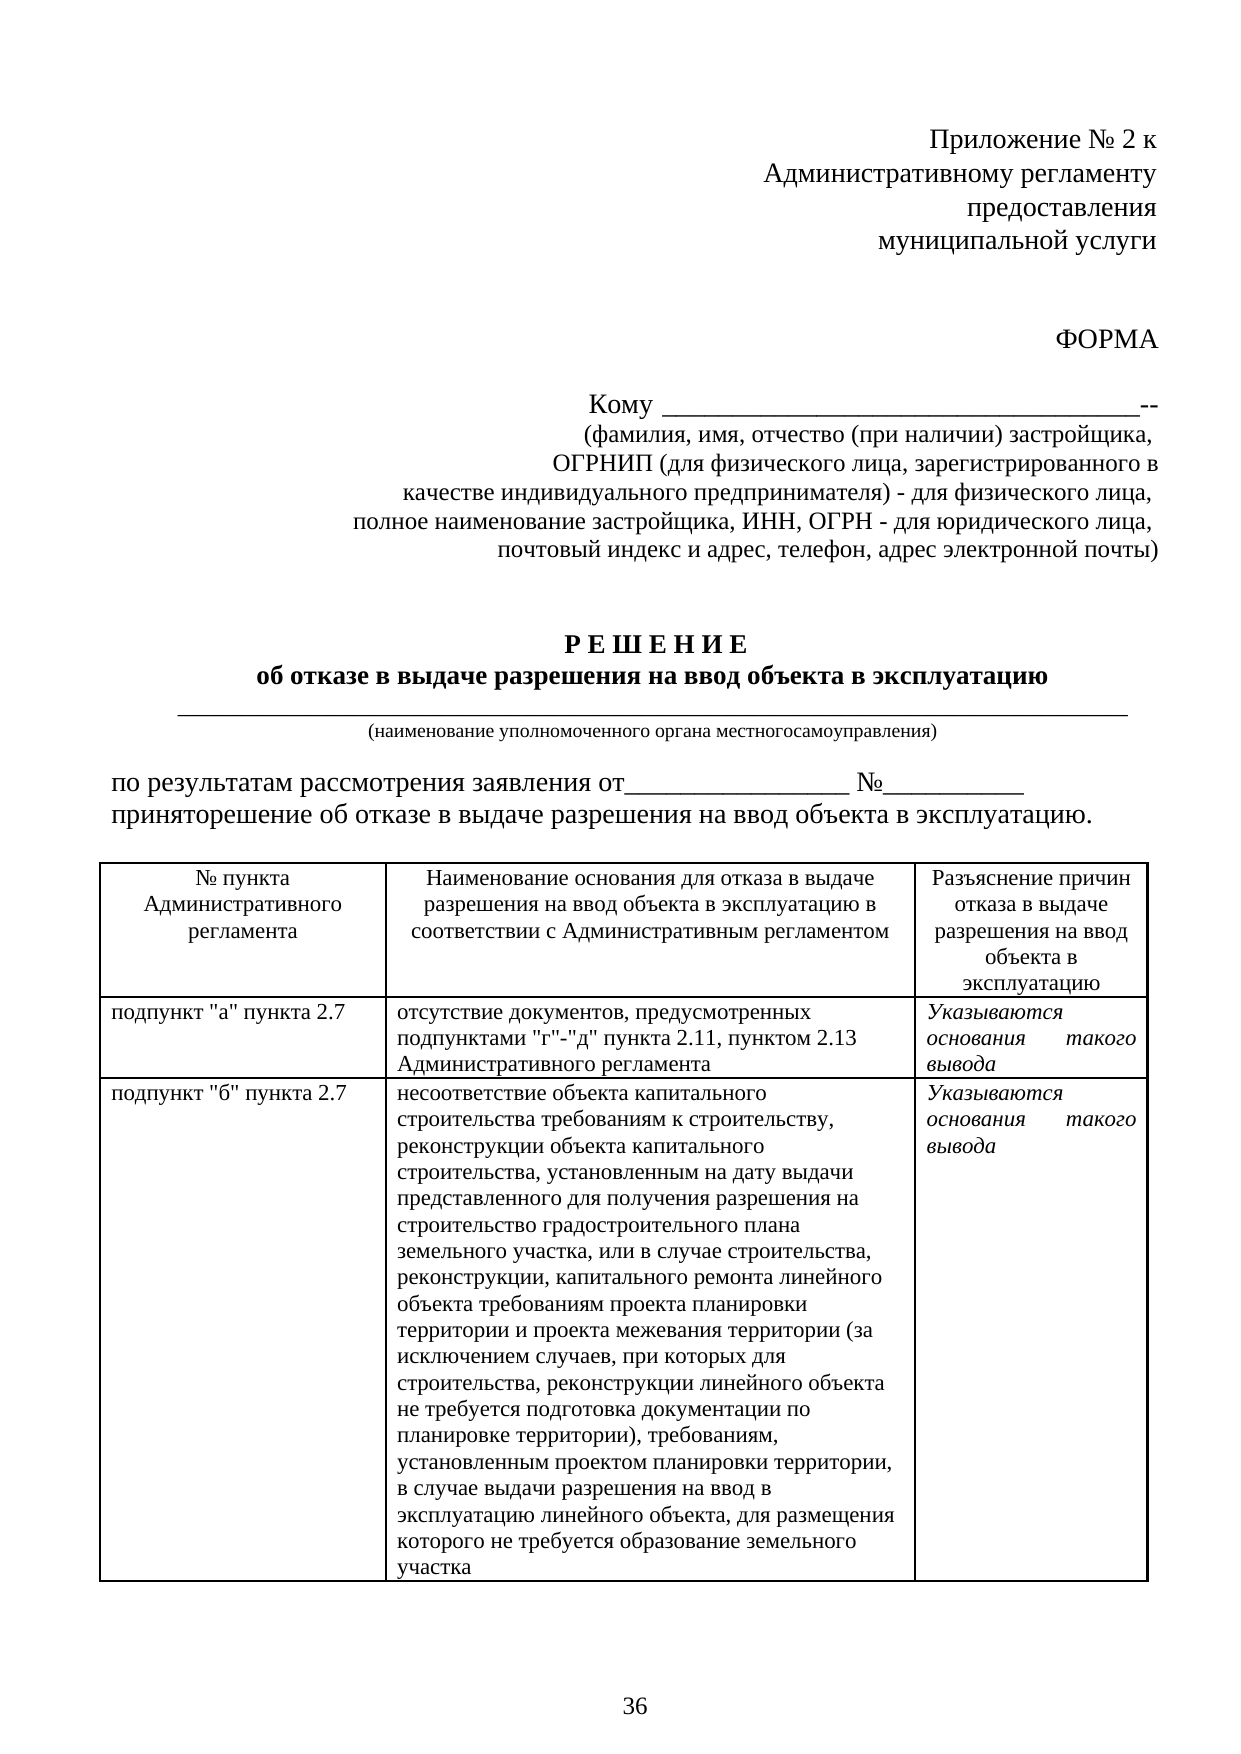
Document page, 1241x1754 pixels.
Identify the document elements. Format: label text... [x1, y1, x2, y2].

table_header № пункта Административного регламента [101, 864, 385, 996]
text качестве индивидуального предпринимателя) - для физического лица, полное наименование застройщика, ИНН, ОГРН - для юридического лица, почтовый индекс и адрес, телефон, адрес электронной почты) [111, 477, 1159, 563]
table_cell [916, 1079, 1146, 1580]
text Кому __________________________________-- [111, 387, 1159, 419]
text (фамилия, имя, отчество (при наличии) застройщика, ОГРНИП (для физического лица, зарегистрированного в [111, 419, 1159, 477]
text (наименование уполномоченного органа местногосамоуправления) [146, 719, 1159, 742]
text по результатам рассмотрения заявления от________________ №__________ приняторешение об отказе в выдаче разрешения на ввод объекта в эксплуатацию. [111, 765, 1159, 829]
text ____________________________________________________________________________ [146, 690, 1159, 719]
text Административному регламенту предоставления муниципальной услуги [111, 156, 1157, 256]
table_cell несоответствие объекта капитального строительства требованиям к строительству, реконструкции объекта капитального строительства, установленным на дату выдачи представленного для получения разрешения на строительство градостроительного плана земельного участка, или в случае строительства, реконструкции, капитального ремонта линейного объекта требованиям проекта планировки территории и проекта межевания территории (за исключением случаев, при которых для строительства, реконструкции линейного объекта не требуется подготовка документации по планировке территории), требованиям, установленным проектом планировки территории, в случае выдачи разрешения на ввод в эксплуатацию линейного объекта, для размещения которого не требуется образование земельного участка [387, 1079, 914, 1580]
text Р Е Ш Е Н И Е [153, 628, 1159, 659]
table_cell отсутствие документов, предусмотренных подпунктами "г"-"д" пункта 2.11, пунктом 2.13 Административного регламента [387, 998, 914, 1077]
text об отказе в выдаче разрешения на ввод объекта в эксплуатацию [146, 659, 1159, 690]
table_header Наименование основания для отказа в выдаче разрешения на ввод объекта в эксплуатацию в соответствии с Административным регламентом [387, 864, 914, 996]
table_cell подпункт "а" пункта 2.7 [101, 998, 385, 1077]
table_cell Указываются основания такого вывода [916, 998, 1146, 1077]
text ФОРМА [111, 322, 1159, 355]
text Приложение № 2 к [111, 122, 1157, 156]
table_cell подпункт "б" пункта 2.7 [101, 1079, 385, 1580]
table_header Разъяснение причин отказа в выдаче разрешения на ввод объекта в эксплуатацию [916, 864, 1146, 996]
